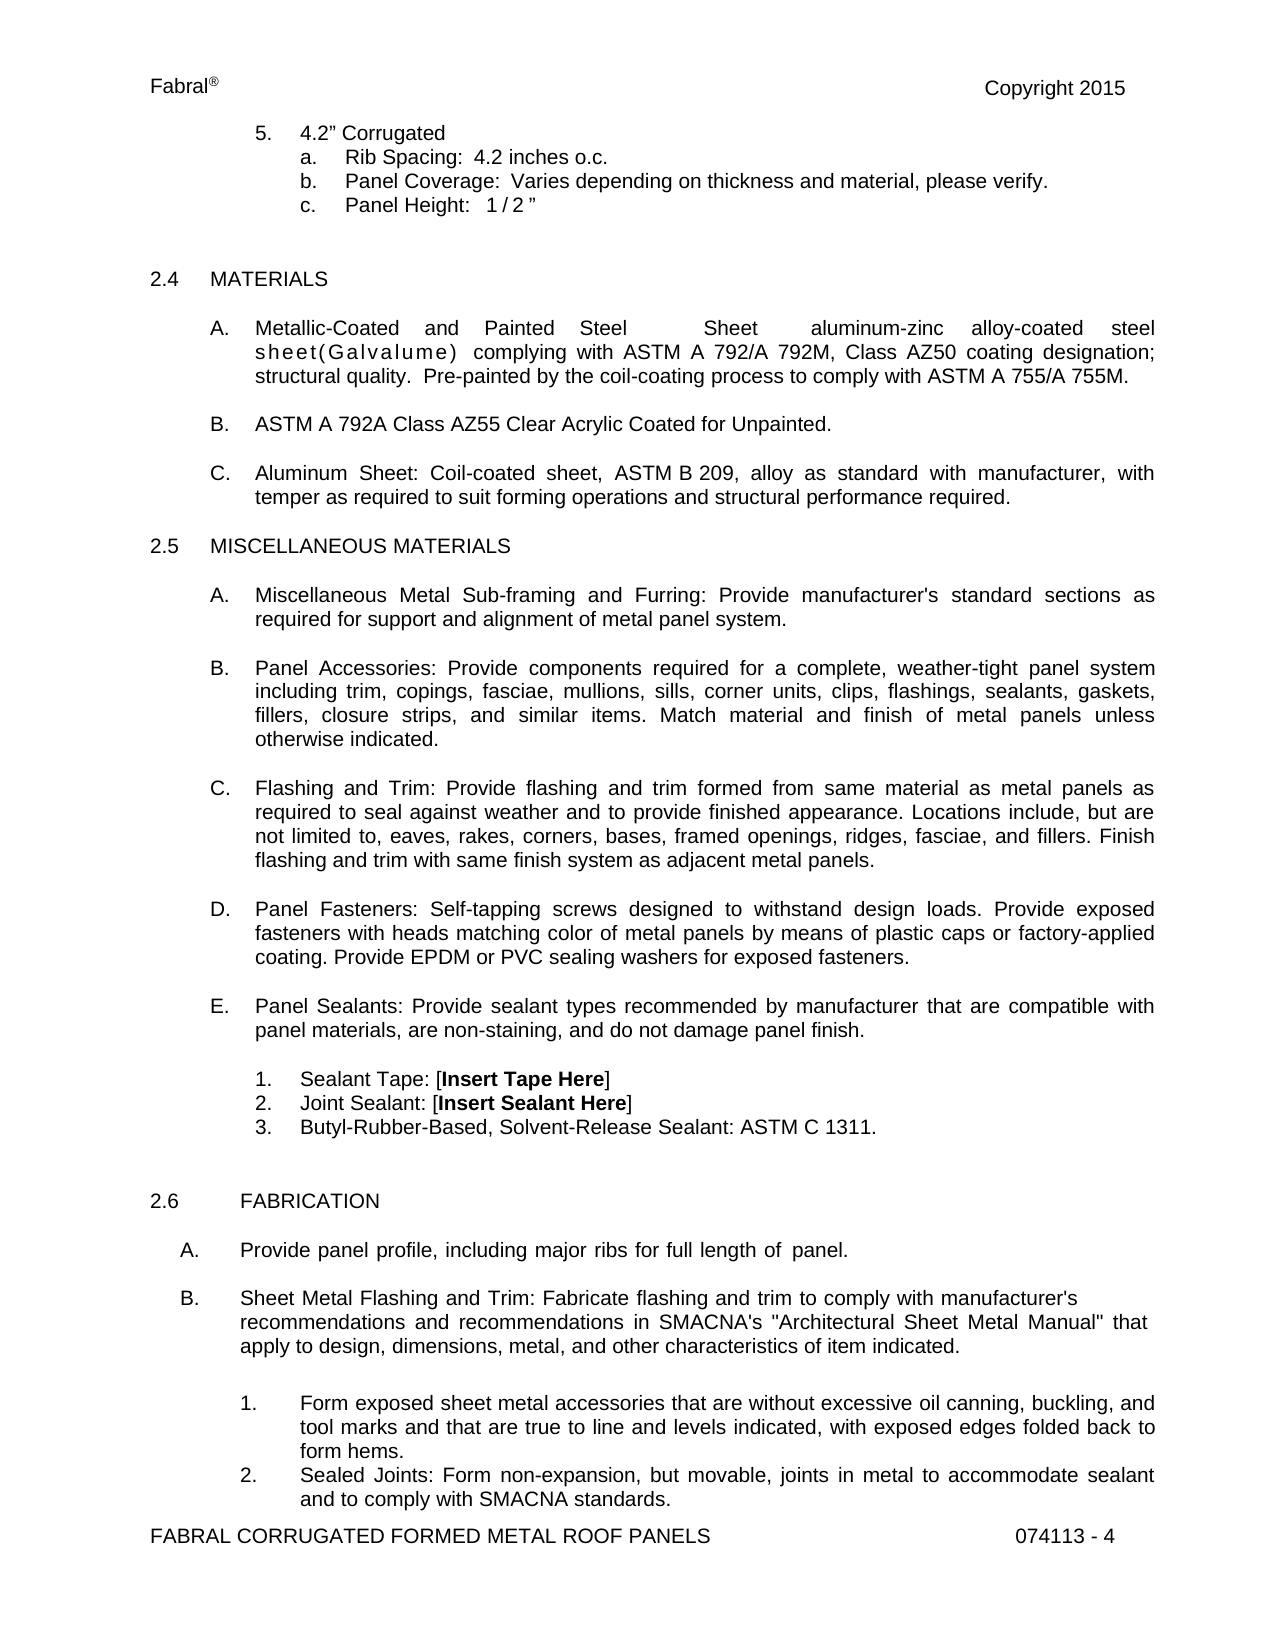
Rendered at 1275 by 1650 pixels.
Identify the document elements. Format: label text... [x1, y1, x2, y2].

list MATERIALS [150, 267, 1167, 291]
list Butyl-Rubber-Based, Solvent-Release Sealant: ASTM C 1311. [255, 1114, 1167, 1138]
list Sheet Metal Flashing and Trim: Fabricate flashing and trim to comply with manufacturer's recommendations and recommendations in SMACNA's "Architectural Sheet Metal Manual" that apply to design, dimensions, metal, and other characteristics of item indicated. [180, 1286, 1155, 1358]
list Metallic-Coated and Painted Steel Sheet aluminum-zinc alloy-coated steel sheet(Galvalume) complying with ASTM A 792/A 792M, Class AZ50 coating designation; structural quality. Pre-painted by the coil-coating process to comply with ASTM A 755/A 755M. [210, 316, 1155, 388]
list Panel Sealants: Provide sealant types recommended by manufacturer that are compatible with panel materials, are non-staining, and do not damage panel finish. [210, 994, 1155, 1042]
list Rib Spacing: 4.2 inches o.c. [300, 145, 1167, 169]
list ASTM A 792A Class AZ55 Clear Acrylic Coated for Unpainted. [210, 412, 1155, 436]
list Sealant Tape: [Insert Tape Here] [255, 1067, 1167, 1091]
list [300, 169, 1167, 193]
list Panel Height: 1/2” [300, 193, 1167, 217]
list Form exposed sheet metal accessories that are without excessive oil canning, buckling, and tool marks and that are true to line and levels indicated, with exposed edges folded back to form hems. [240, 1391, 1156, 1463]
list 4.2” Corrugated [255, 121, 1167, 145]
list Panel Accessories: Provide components required for a complete, weather-tight panel system including trim, copings, fasciae, mullions, sills, corner units, clips, flashings, sealants, gaskets, fillers, closure strips, and similar items. Match material and finish of metal panels unless otherwise indicated. [210, 655, 1155, 751]
list Joint Sealant: [Insert Sealant Here] [255, 1091, 1167, 1114]
list MISCELLANEOUS MATERIALS [150, 534, 1167, 558]
list FABRICATION [150, 1188, 1167, 1212]
list Aluminum Sheet: Coil-coated sheet, ASTM B 209, alloy as standard with manufacturer, with temper as required to suit forming operations and structural performance required. [210, 461, 1155, 509]
list Flashing and Trim: Provide flashing and trim formed from same material as metal panels as required to seal against weather and to provide finished appearance. Locations include, but are not limited to, eaves, rakes, corners, bases, framed openings, ridges, fasciae, and fillers. Finish flashing and trim with same finish system as adjacent metal panels. [210, 776, 1155, 872]
list Sealed Joints: Form non-expansion, but movable, joints in metal to accommodate sealant and to comply with SMACNA standards. [240, 1463, 1155, 1511]
list Panel Fasteners: Self-tapping screws designed to withstand design loads. Provide exposed fasteners with heads matching color of metal panels by means of plastic caps or factory-applied coating. Provide EPDM or PVC sealing washers for exposed fasteners. [210, 897, 1155, 969]
list Miscellaneous Metal Sub-framing and Furring: Provide manufacturer's standard sections as required for support and alignment of metal panel system. [210, 582, 1155, 630]
list Provide panel profile, including major ribs for full length of panel. [180, 1237, 1155, 1261]
